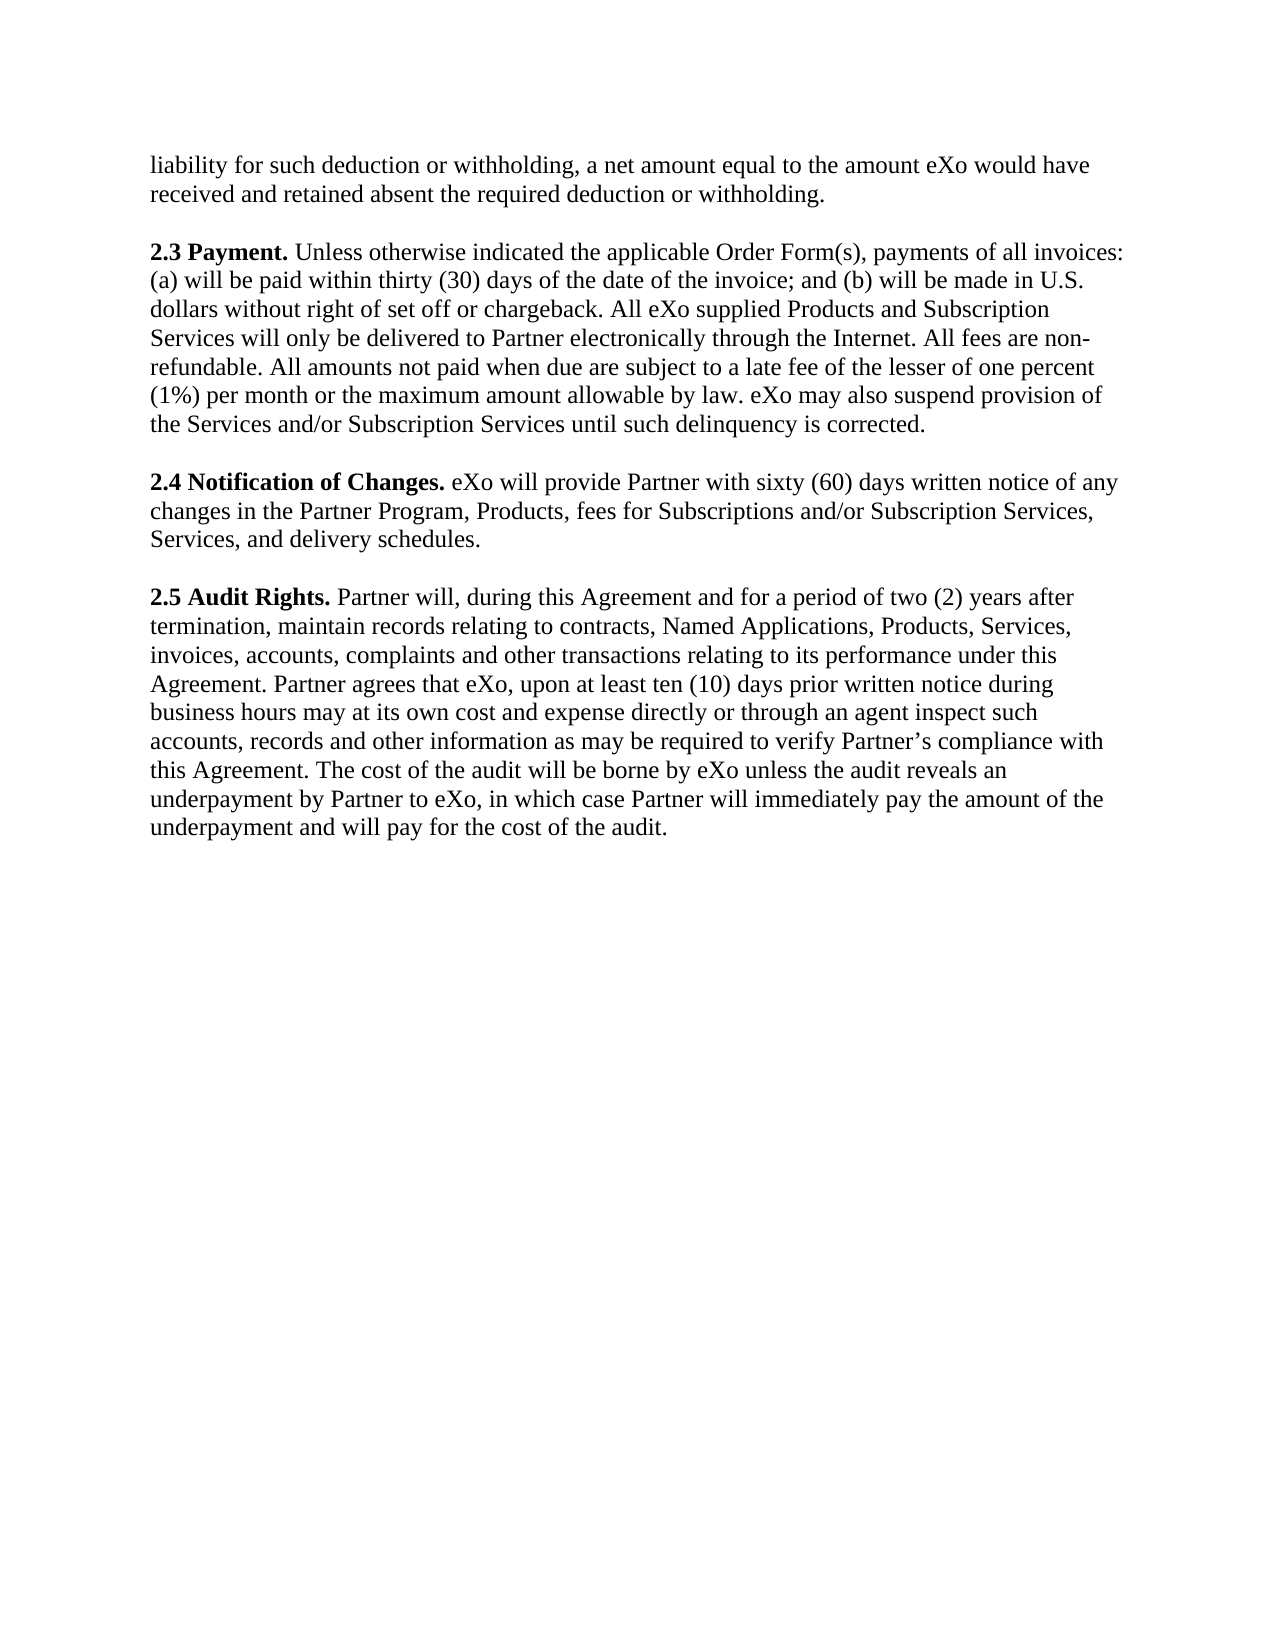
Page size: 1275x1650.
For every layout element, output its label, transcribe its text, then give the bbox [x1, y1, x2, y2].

text 2.4 Notification of Changes. eXo will provide Partner with sixty (60) days written notice of any changes in the Partner Program, Products, fees for Subscriptions and/or Subscription Services, Services, and delivery schedules. [150, 467, 1125, 553]
text 2.3 Payment. Unless otherwise indicated the applicable Order Form(s), payments of all invoices: (a) will be paid within thirty (30) days of the date of the invoice; and (b) will be made in U.S. dollars without right of set off or chargeback. All eXo supplied Products and Subscription Services will only be delivered to Partner electronically through the Internet. All fees are non-refundable. All amounts not paid when due are subject to a late fee of the lesser of one percent (1%) per month or the maximum amount allowable by law. eXo may also suspend provision of the Services and/or Subscription Services until such delinquency is corrected. [150, 237, 1125, 438]
text 2.5 Audit Rights. Partner will, during this Agreement and for a period of two (2) years after termination, maintain records relating to contracts, Named Applications, Products, Services, invoices, accounts, complaints and other transactions relating to its performance under this Agreement. Partner agrees that eXo, upon at least ten (10) days prior written notice during business hours may at its own cost and expense directly or through an agent inspect such accounts, records and other information as may be required to verify Partner’s compliance with this Agreement. The cost of the audit will be borne by eXo unless the audit reveals an underpayment by Partner to eXo, in which case Partner will immediately pay the amount of the underpayment and will pay for the cost of the audit. [150, 582, 1125, 841]
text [150, 150, 1125, 207]
